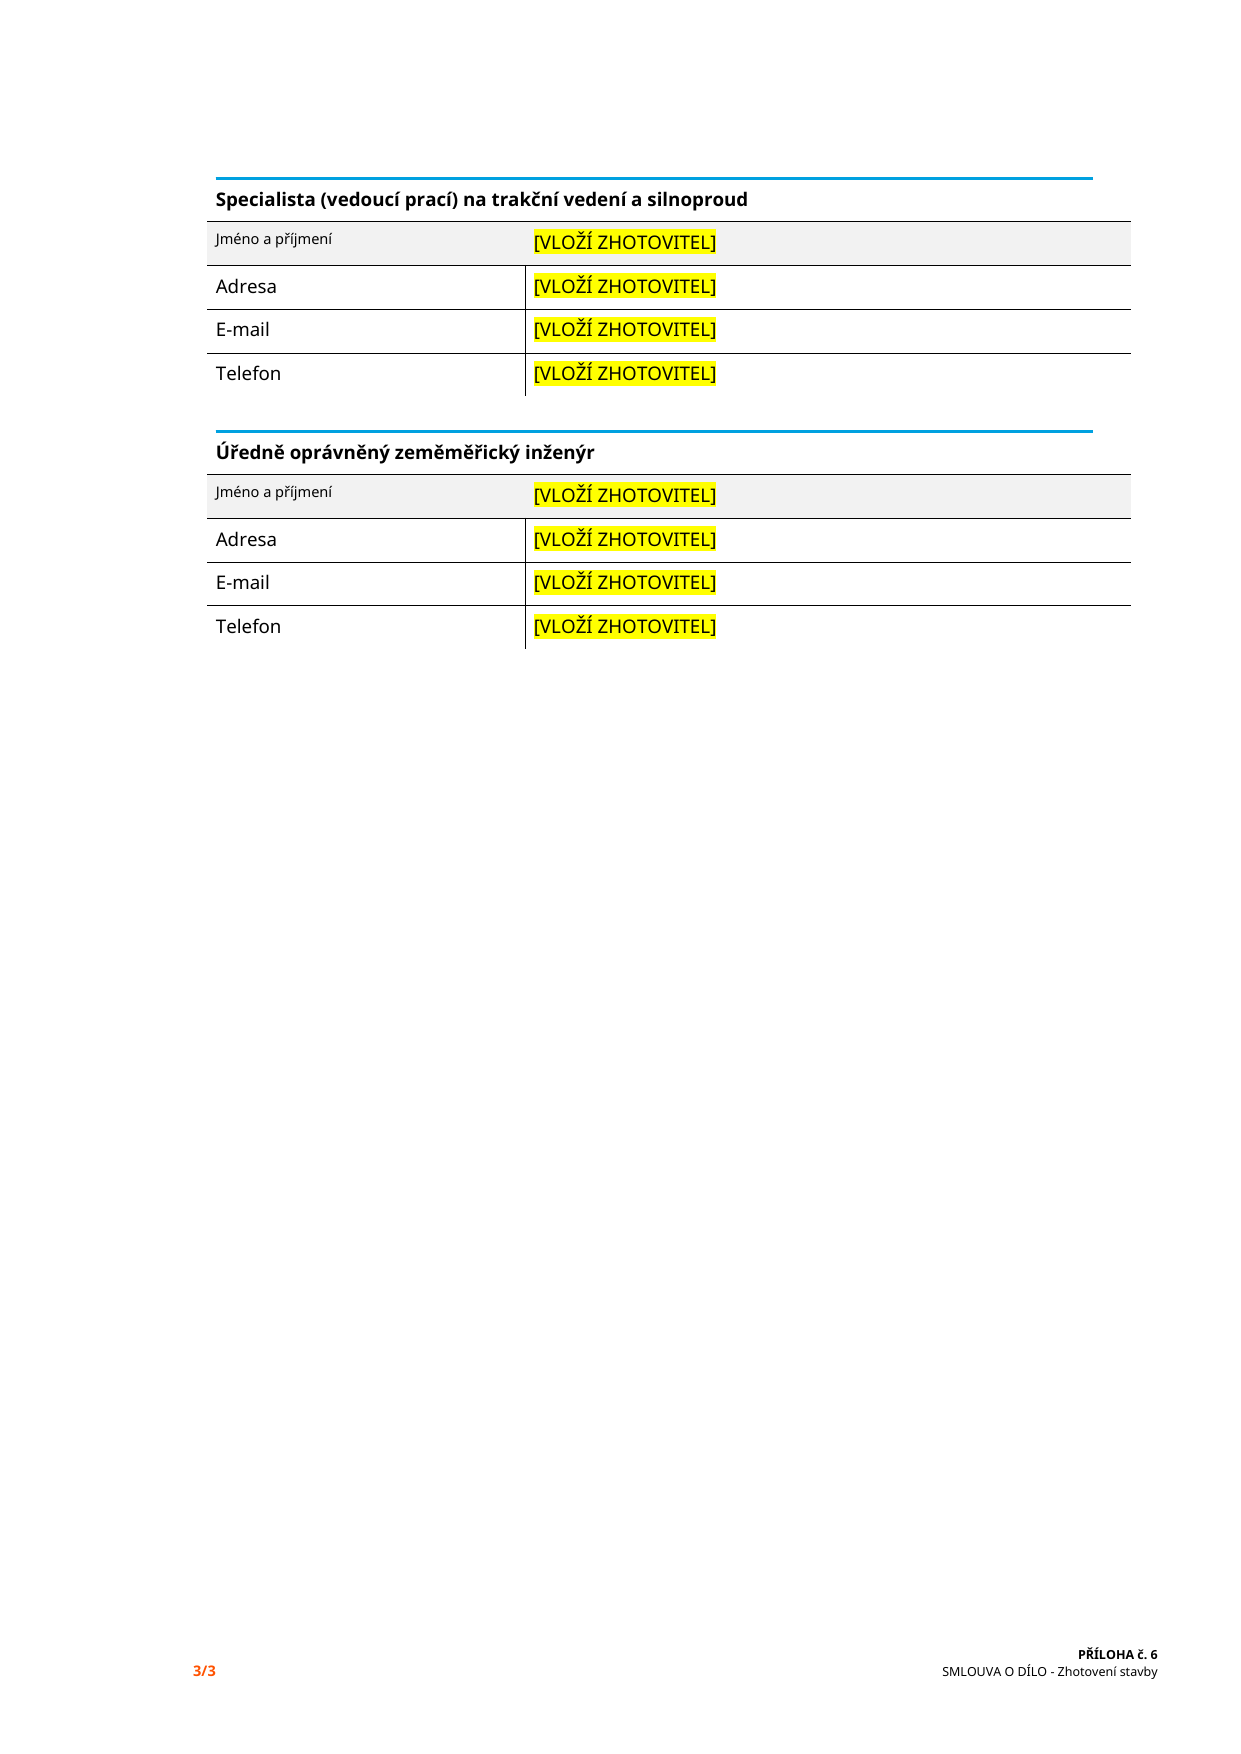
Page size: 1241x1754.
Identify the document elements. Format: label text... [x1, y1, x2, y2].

table_cell [VLOŽÍ ZHOTOVITEL] [526, 310, 1131, 352]
table_cell Adresa [207, 519, 525, 561]
table_cell [VLOŽÍ ZHOTOVITEL] [526, 266, 1131, 308]
table_cell Adresa [207, 266, 525, 308]
table_header [VLOŽÍ ZHOTOVITEL] [526, 222, 1131, 265]
table_cell [VLOŽÍ ZHOTOVITEL] [526, 354, 1131, 396]
table_header Jméno a příjmení [207, 475, 526, 518]
text Specialista (vedoucí prací) na trakční vedení a silnoproud [216, 180, 1093, 212]
table_header Jméno a příjmení [207, 222, 526, 265]
table_cell [VLOŽÍ ZHOTOVITEL] [526, 606, 1131, 649]
table_cell Telefon [207, 354, 525, 396]
text Úředně oprávněný zeměměřický inženýr [216, 433, 1093, 465]
table_header [VLOŽÍ ZHOTOVITEL] [526, 475, 1131, 518]
table_cell E-mail [207, 563, 525, 605]
table_cell Telefon [207, 606, 525, 649]
table_cell [VLOŽÍ ZHOTOVITEL] [526, 563, 1131, 605]
table_cell [VLOŽÍ ZHOTOVITEL] [526, 519, 1131, 561]
table_cell E-mail [207, 310, 525, 352]
